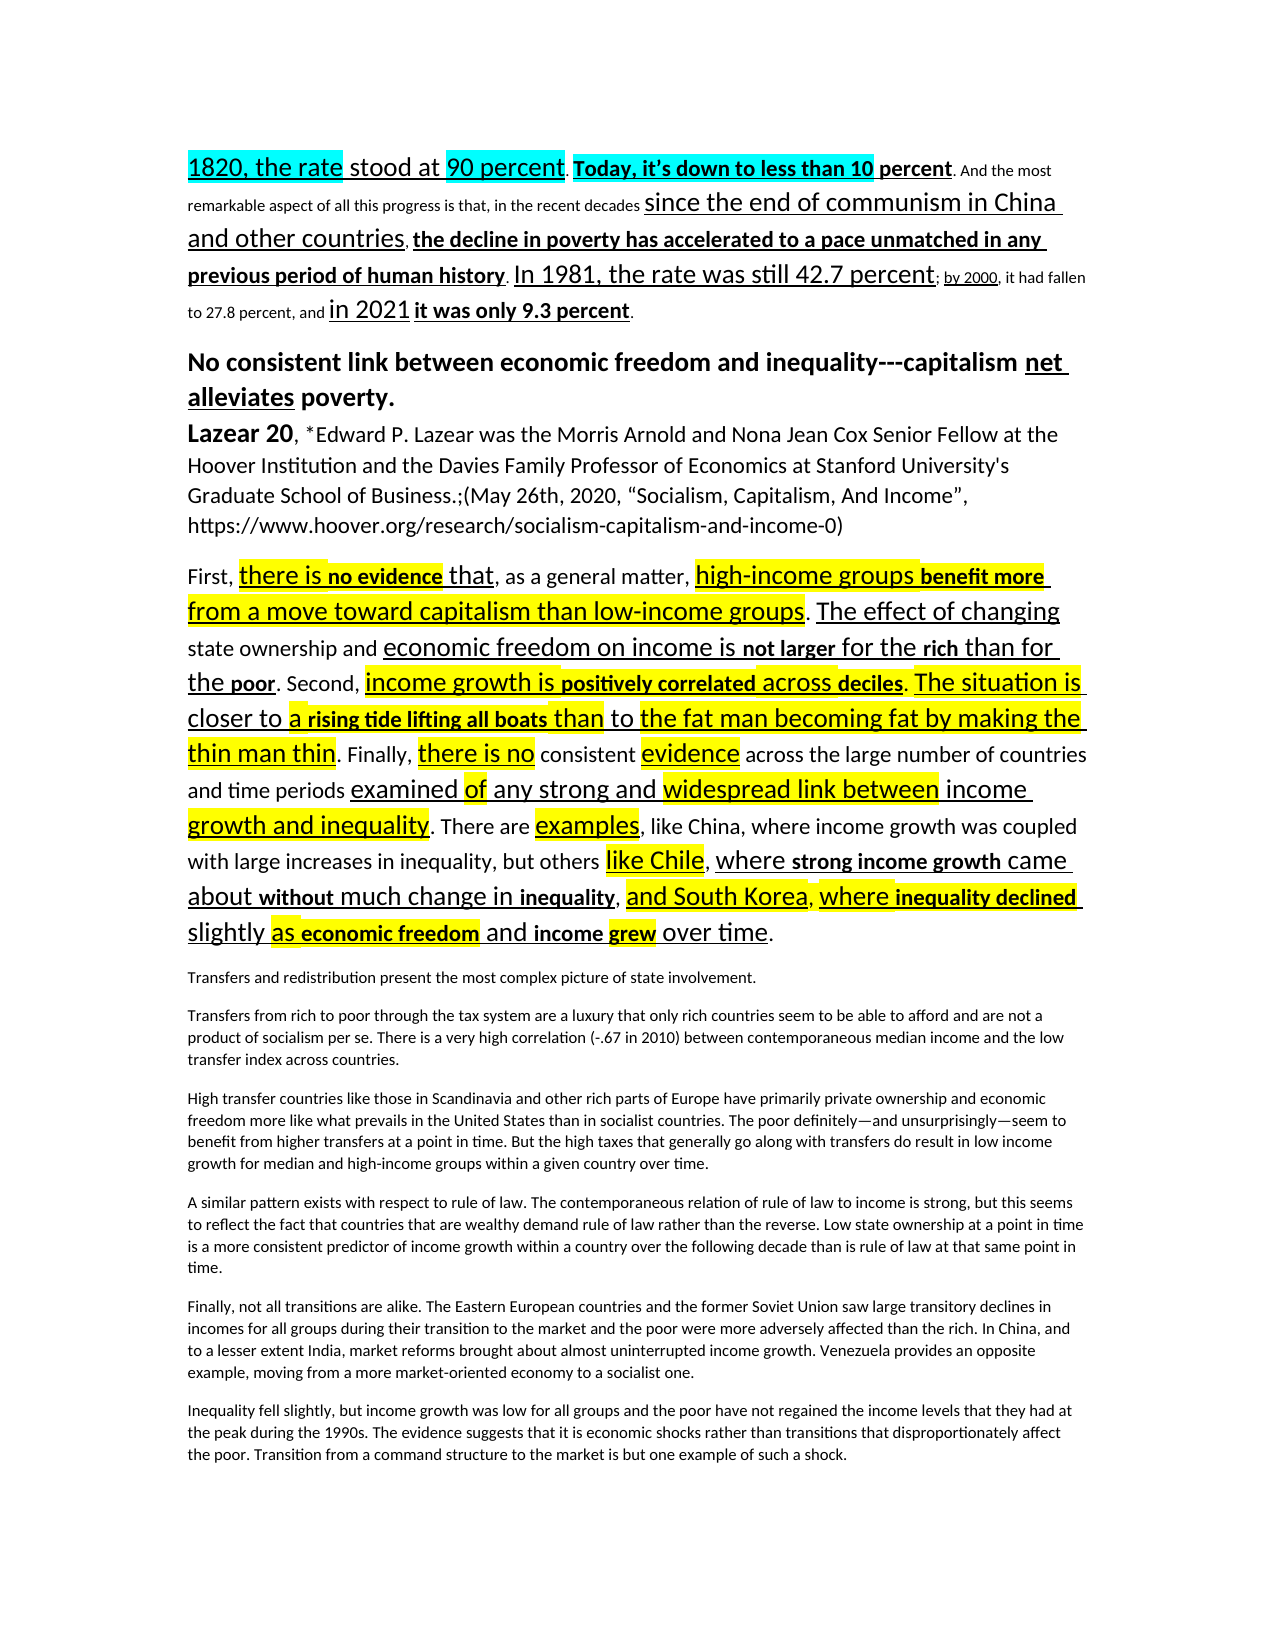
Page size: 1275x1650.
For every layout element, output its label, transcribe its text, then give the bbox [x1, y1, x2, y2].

subtitle No consistent link between economic freedom and inequality---capitalism net alleviates poverty. [187, 345, 1087, 413]
text Lazear 20, *Edward P. Lazear was the Morris Arnold and Nona Jean Cox Senior Fellow at the Hoover Institution and the Davies Family Professor of Economics at Stanford University's Graduate School of Business.;(May 26th, 2020, “Socialism, Capitalism, And Income”, https://www.hoover.org/research/socialism-capitalism-and-income-0) [187, 416, 1087, 540]
text Transfers and redistribution present the most complex picture of state involvement. [187, 967, 1087, 987]
text First, there is no evidence that, as a general matter, high-income groups benefit more from a move toward capitalism than low-income groups. The effect of changing state ownership and economic freedom on income is not larger for the rich than for the poor. Second, income growth is positively correlated across deciles. The situation is closer to a rising tide lifting all boats than to the fat man becoming fat by making the thin man thin. Finally, there is no consistent evidence across the large number of countries and time periods examined of any strong and widespread link between income growth and inequality. There are examples, like China, where income growth was coupled with large increases in inequality, but others like Chile, where strong income growth came about without much change in inequality, and South Korea, where inequality declined slightly as economic freedom and income grew over time. [187, 558, 1087, 729]
text Inequality fell slightly, but income growth was low for all groups and the poor have not regained the income levels that they had at the peak during the 1990s. The evidence suggests that it is economic shocks rather than transitions that disproportionately affect the poor. Transition from a command structure to the market is but one example of such a shock. [187, 1400, 1087, 1464]
text A similar pattern exists with respect to rule of law. The contemporaneous relation of rule of law to income is strong, but this seems to reflect the fact that countries that are wealthy demand rule of law rather than the reverse. Low state ownership at a point in time is a more consistent predictor of income growth within a country over the following decade than is rule of law at that same point in time. [187, 1192, 1087, 1278]
text First, there is no evidence that, as a general matter, high-income groups benefit more from a move toward capitalism than low-income groups. The effect of changing state ownership and economic freedom on income is not larger for the rich than for the poor. Second, income growth is positively correlated across deciles. The situation is closer to a rising tide lifting all boats than to the fat man becoming fat by making the thin man thin. Finally, there is no consistent evidence across the large number of countries and time periods examined of any strong and widespread link between income growth and inequality. There are examples, like China, where income growth was coupled with large increases in inequality, but others like Chile, where strong income growth came about without much change in inequality, and South Korea, where inequality declined slightly as economic freedom and income grew over time. [187, 730, 1087, 948]
text Transfers from rich to poor through the tax system are a luxury that only rich countries seem to be able to afford and are not a product of socialism per se. There is a very high correlation (-.67 in 2010) between contemporaneous median income and the low transfer index across countries. [187, 1006, 1087, 1070]
text Finally, not all transitions are alike. The Eastern European countries and the former Soviet Union saw large transitory declines in incomes for all groups during their transition to the market and the poor were more adversely affected than the rich. In China, and to a lesser extent India, market reforms brought about almost uninterrupted income growth. Venezuela provides an opposite example, moving from a more market-oriented economy to a socialist one. [187, 1296, 1087, 1382]
text High transfer countries like those in Scandinavia and other rich parts of Europe have primarily private ownership and economic freedom more like what prevails in the United States than in socialist countries. The poor definitely—and unsurprisingly—seem to benefit from higher transfers at a point in time. But the high taxes that generally go along with transfers do result in low income growth for median and high-income groups within a given country over time. [187, 1088, 1087, 1174]
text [187, 150, 1087, 326]
